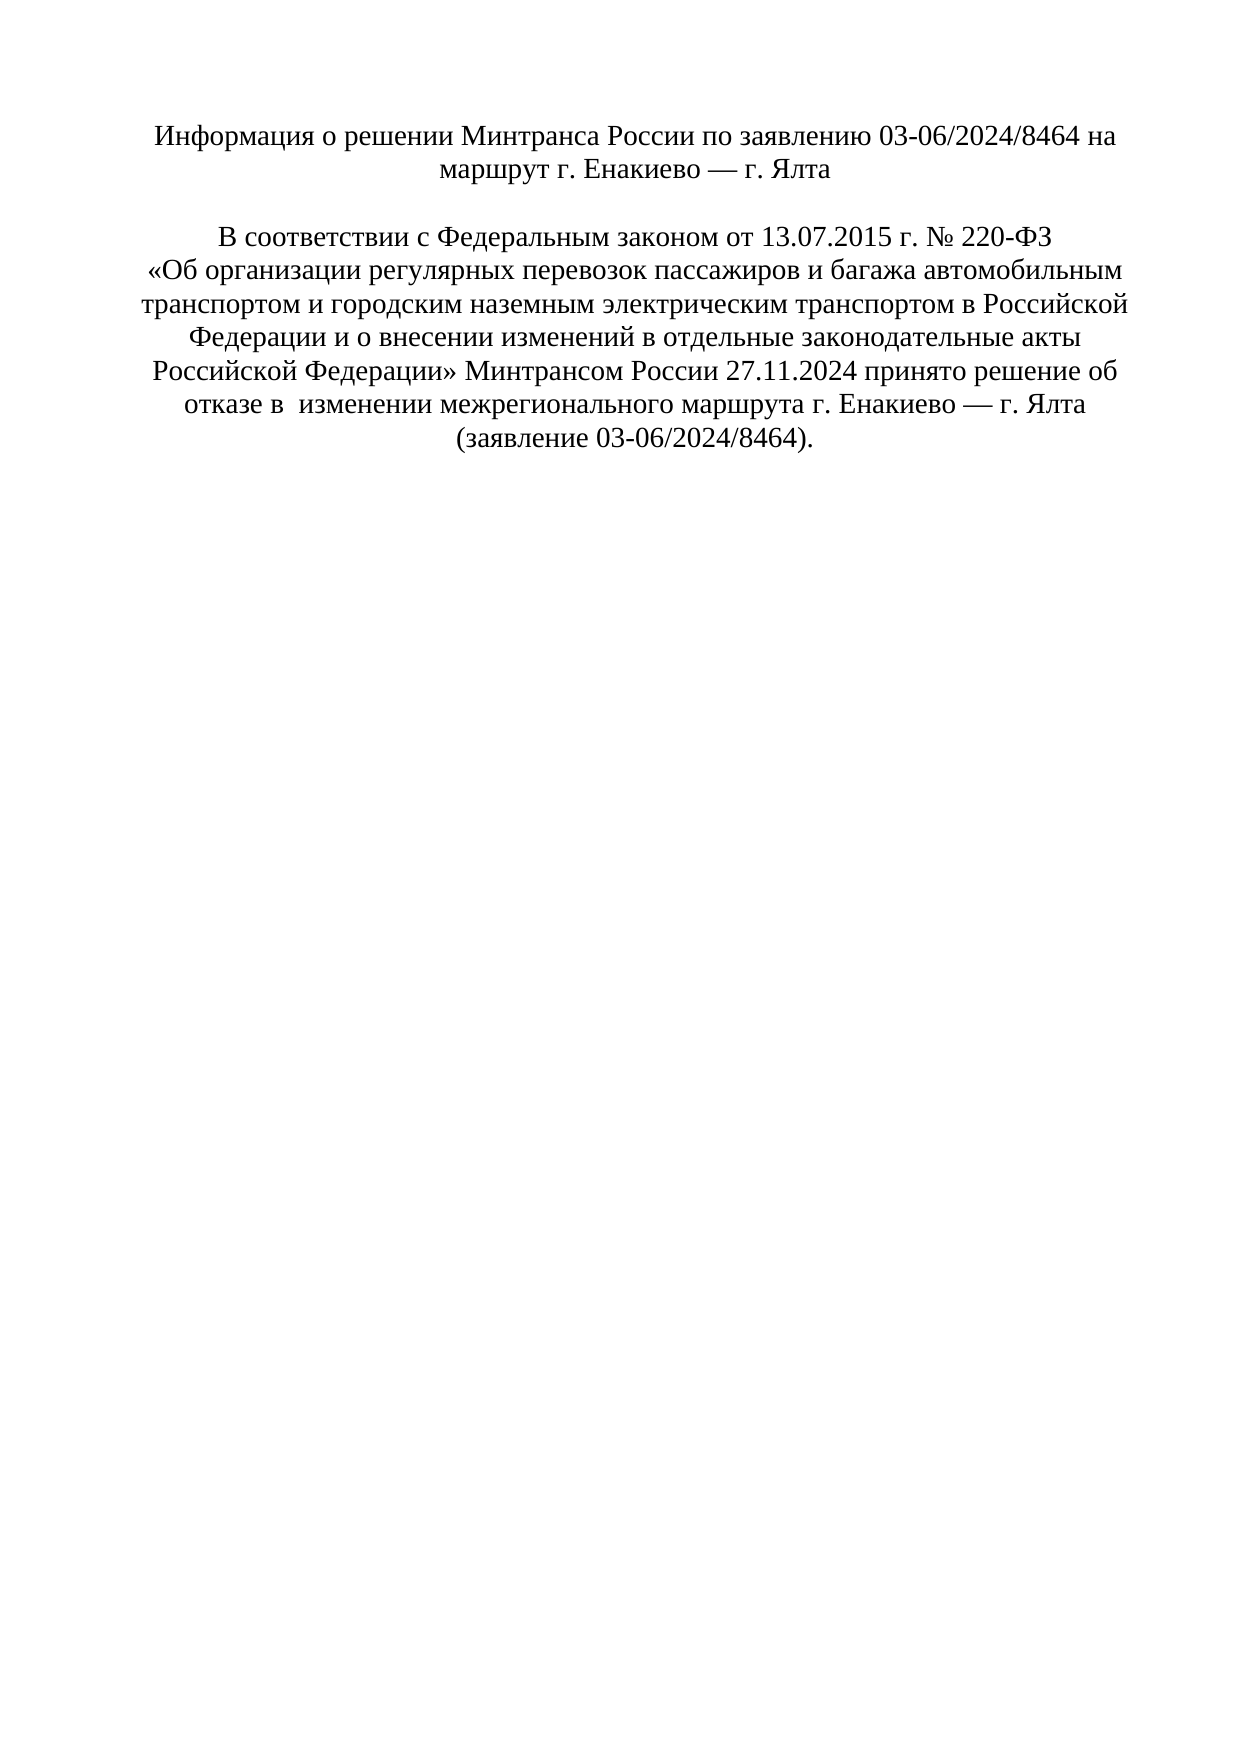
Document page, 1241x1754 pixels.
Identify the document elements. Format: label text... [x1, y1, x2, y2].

text В соответствии с Федеральным законом от 13.07.2015 г. № 220-ФЗ «Об организации регулярных перевозок пассажиров и багажа автомобильным транспортом и городским наземным электрическим транспортом в Российской Федерации и о внесении изменений в отдельные законодательные акты Российской Федерации» Минтрансом России 27.11.2024 принято решение об отказе в изменении межрегионального маршрута г. Енакиево — г. Ялта (заявление 03-06/2024/8464). [118, 219, 1152, 453]
text Информация о решении Минтранса России по заявлению 03-06/2024/8464 на маршрут г. Енакиево — г. Ялта [118, 118, 1152, 185]
